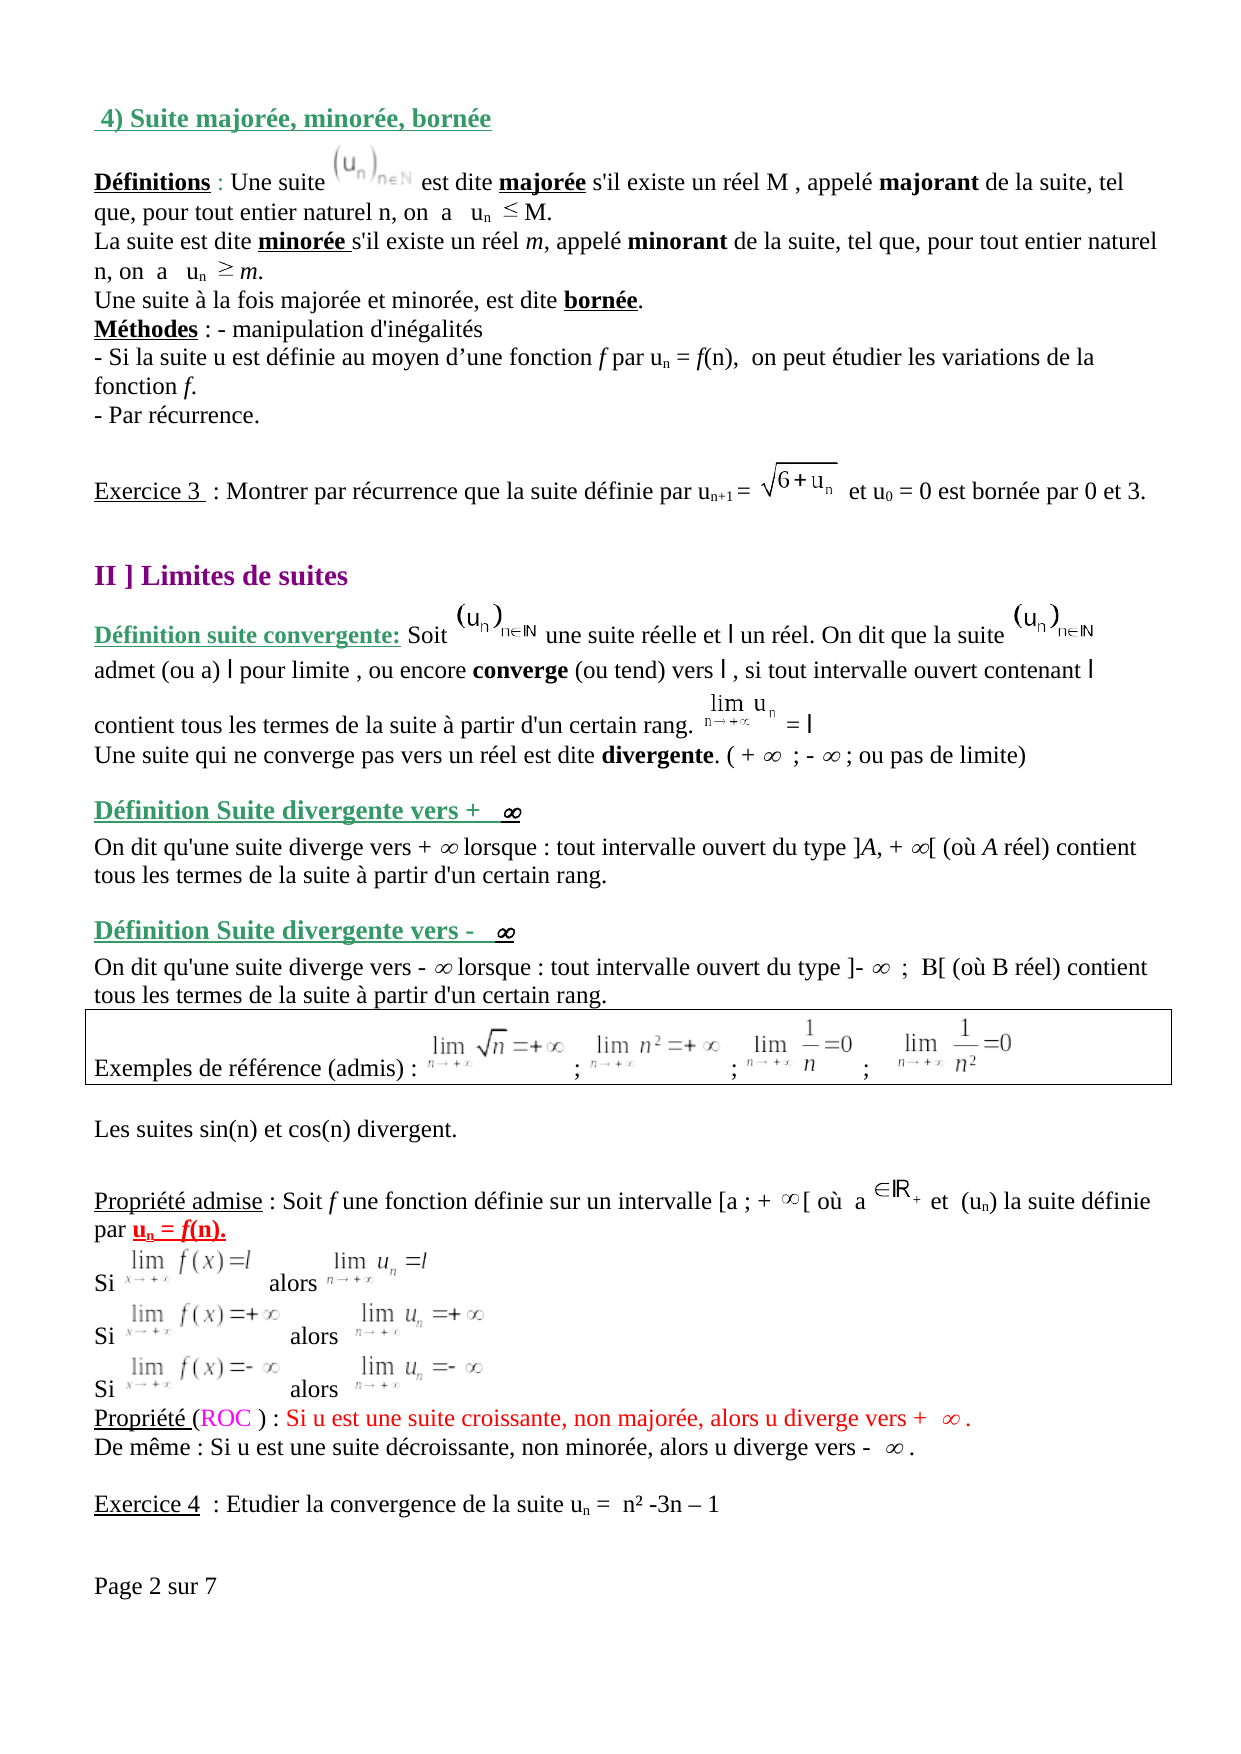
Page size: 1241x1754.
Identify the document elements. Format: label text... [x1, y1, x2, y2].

text Si alors [94, 1243, 1162, 1297]
text Une suite à la fois majorée et minorée, est dite bornée. [94, 285, 1162, 314]
text Propriété (ROC ) : Si u est une suite croissante, non majorée, alors u diverge vers +  . [94, 1403, 1162, 1432]
text On dit qu'une suite diverge vers -  lorsque : tout intervalle ouvert du type ]- [ (où B réel) contient tous les termes de la suite à partir d'un certain rang. [94, 952, 1162, 1009]
text Une suite qui ne converge pas vers un réel est dite divergente. ( +  ; -  ; ou pas de limite) [94, 741, 1162, 769]
subtitle Définition Suite divergente vers +  [94, 794, 1162, 825]
text Exemples de référence (admis) : ; ; ; [86, 1010, 1171, 1084]
text - Si la suite u est définie au moyen d’une fonction f par un = f(n), on peut étudier les variations de la fonction f. [94, 342, 1162, 400]
text 4) Suite majorée, minorée, bornée [94, 103, 1162, 134]
text Définitions : Une suite est dite majorée s'il existe un réel M , appelé majorant de la suite, tel que, pour tout entier naturel n, on a un M. [94, 140, 1162, 226]
text Exercice 3 : Montrer par récurrence que la suite définie par un+1 = et u0 = 0 est bornée par 0 et 3. [94, 457, 1162, 504]
text Définition suite convergente: Soit une suite réelle et l un réel. On dit que la suite admet (ou a) l pour limite , ou encore converge (ou tend) vers l , si tout intervalle ouvert contenant l contient tous les termes de la suite à partir d'un certain rang. = l [94, 598, 1162, 741]
text La suite est dite minorée s'il existe un réel m, appelé minorant de la suite, tel que, pour tout entier naturel n, on a un m. [94, 226, 1162, 285]
text De même : Si u est une suite décroissante, non minorée, alors u diverge vers -  . [94, 1432, 1162, 1461]
text Si alors [94, 1297, 1162, 1350]
text Les suites sin(n) et cos(n) divergent. [94, 1114, 1162, 1143]
text Exercice 4 : Etudier la convergence de la suite un = n² -3n – 1 [94, 1489, 1162, 1518]
text On dit qu'une suite diverge vers +  lorsque : tout intervalle ouvert du type ]A, + [ (où A réel) contient tous les termes de la suite à partir d'un certain rang. [94, 832, 1162, 889]
text Si alors [94, 1350, 1162, 1403]
subtitle II ] Limites de suites [94, 558, 1162, 592]
text - Par récurrence. [94, 400, 1162, 429]
text Méthodes : - manipulation d'inégalités [94, 314, 1162, 342]
subtitle Définition Suite divergente vers -  [94, 914, 1162, 945]
text Propriété admise : Soit f une fonction définie sur un intervalle [a ; + [ où a et (un) la suite définie par un = f(n). [94, 1172, 1162, 1243]
